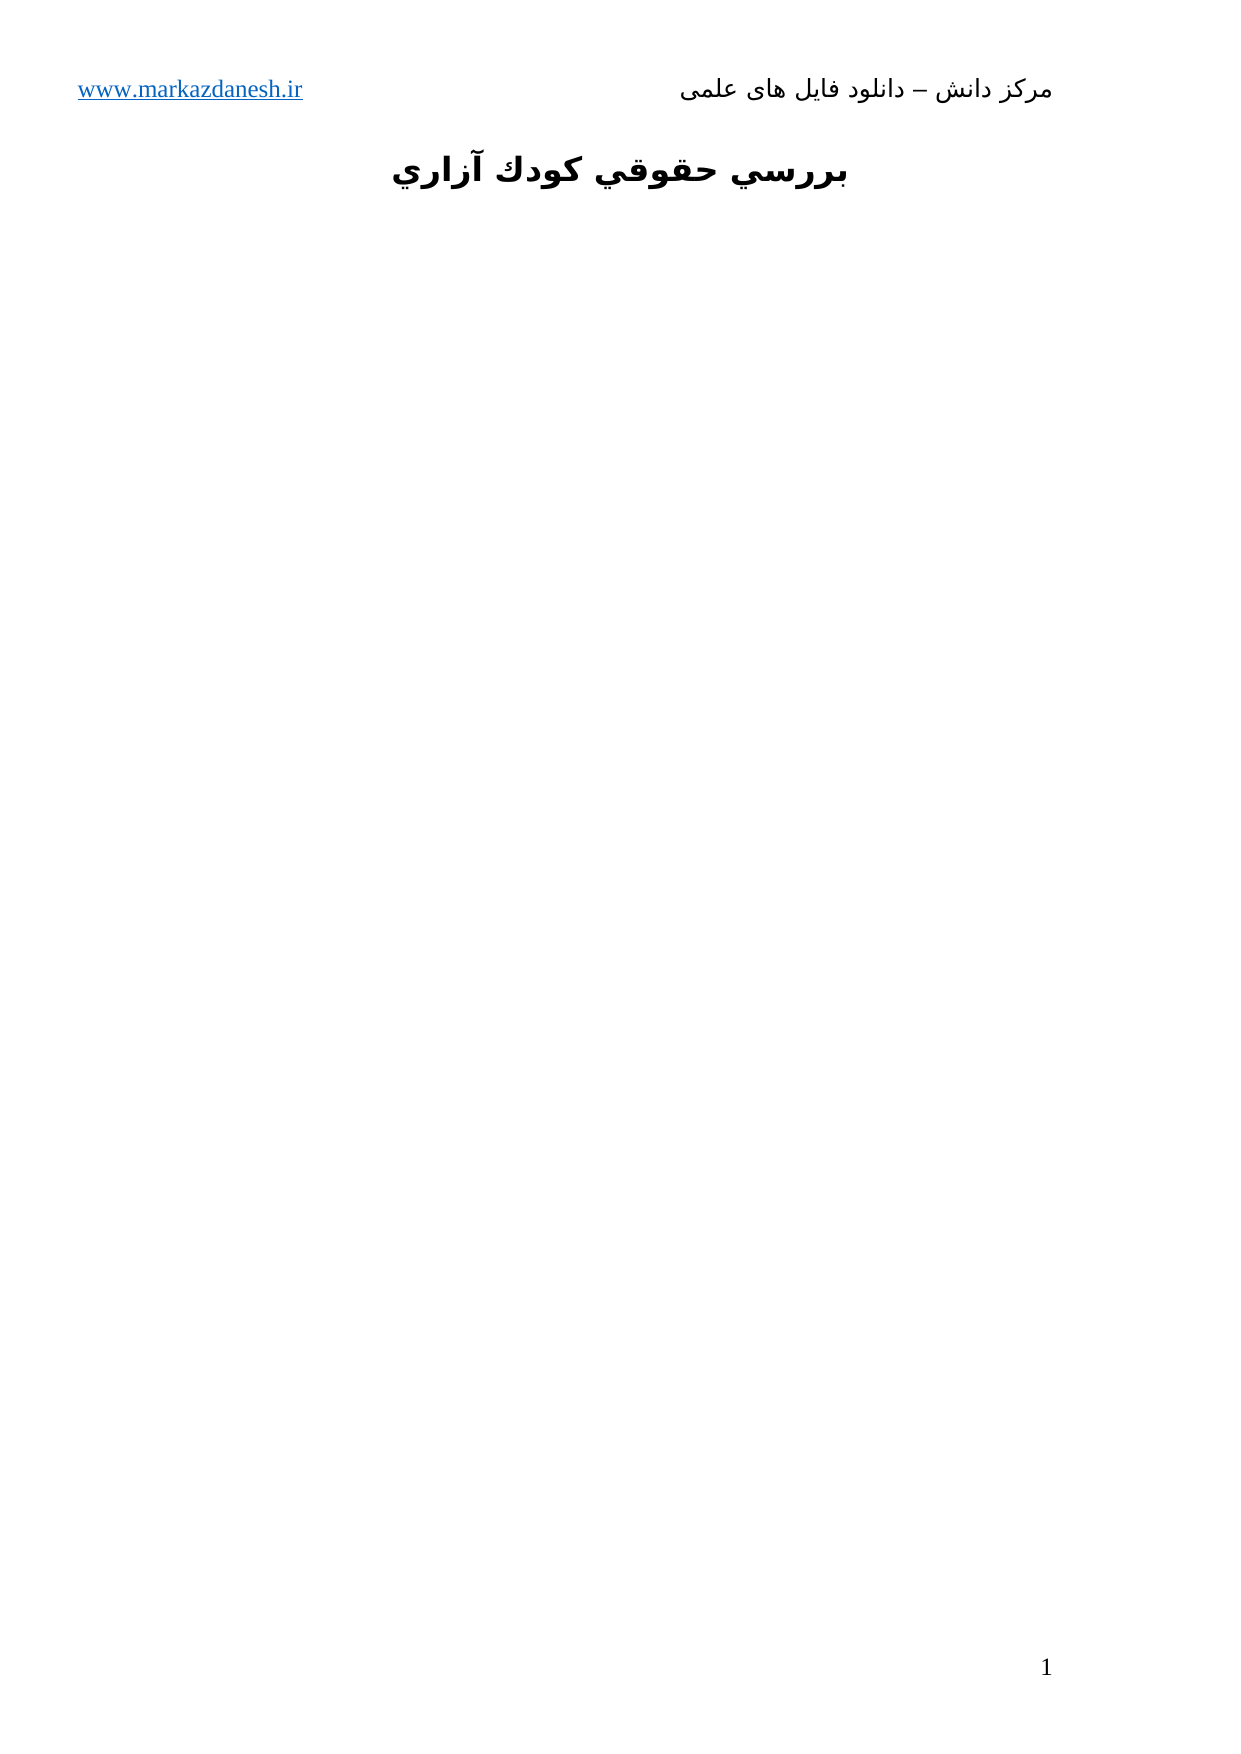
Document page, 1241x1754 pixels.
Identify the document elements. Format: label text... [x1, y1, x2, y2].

text بررسي حقوقي كودك آزاري [187, 150, 1053, 189]
